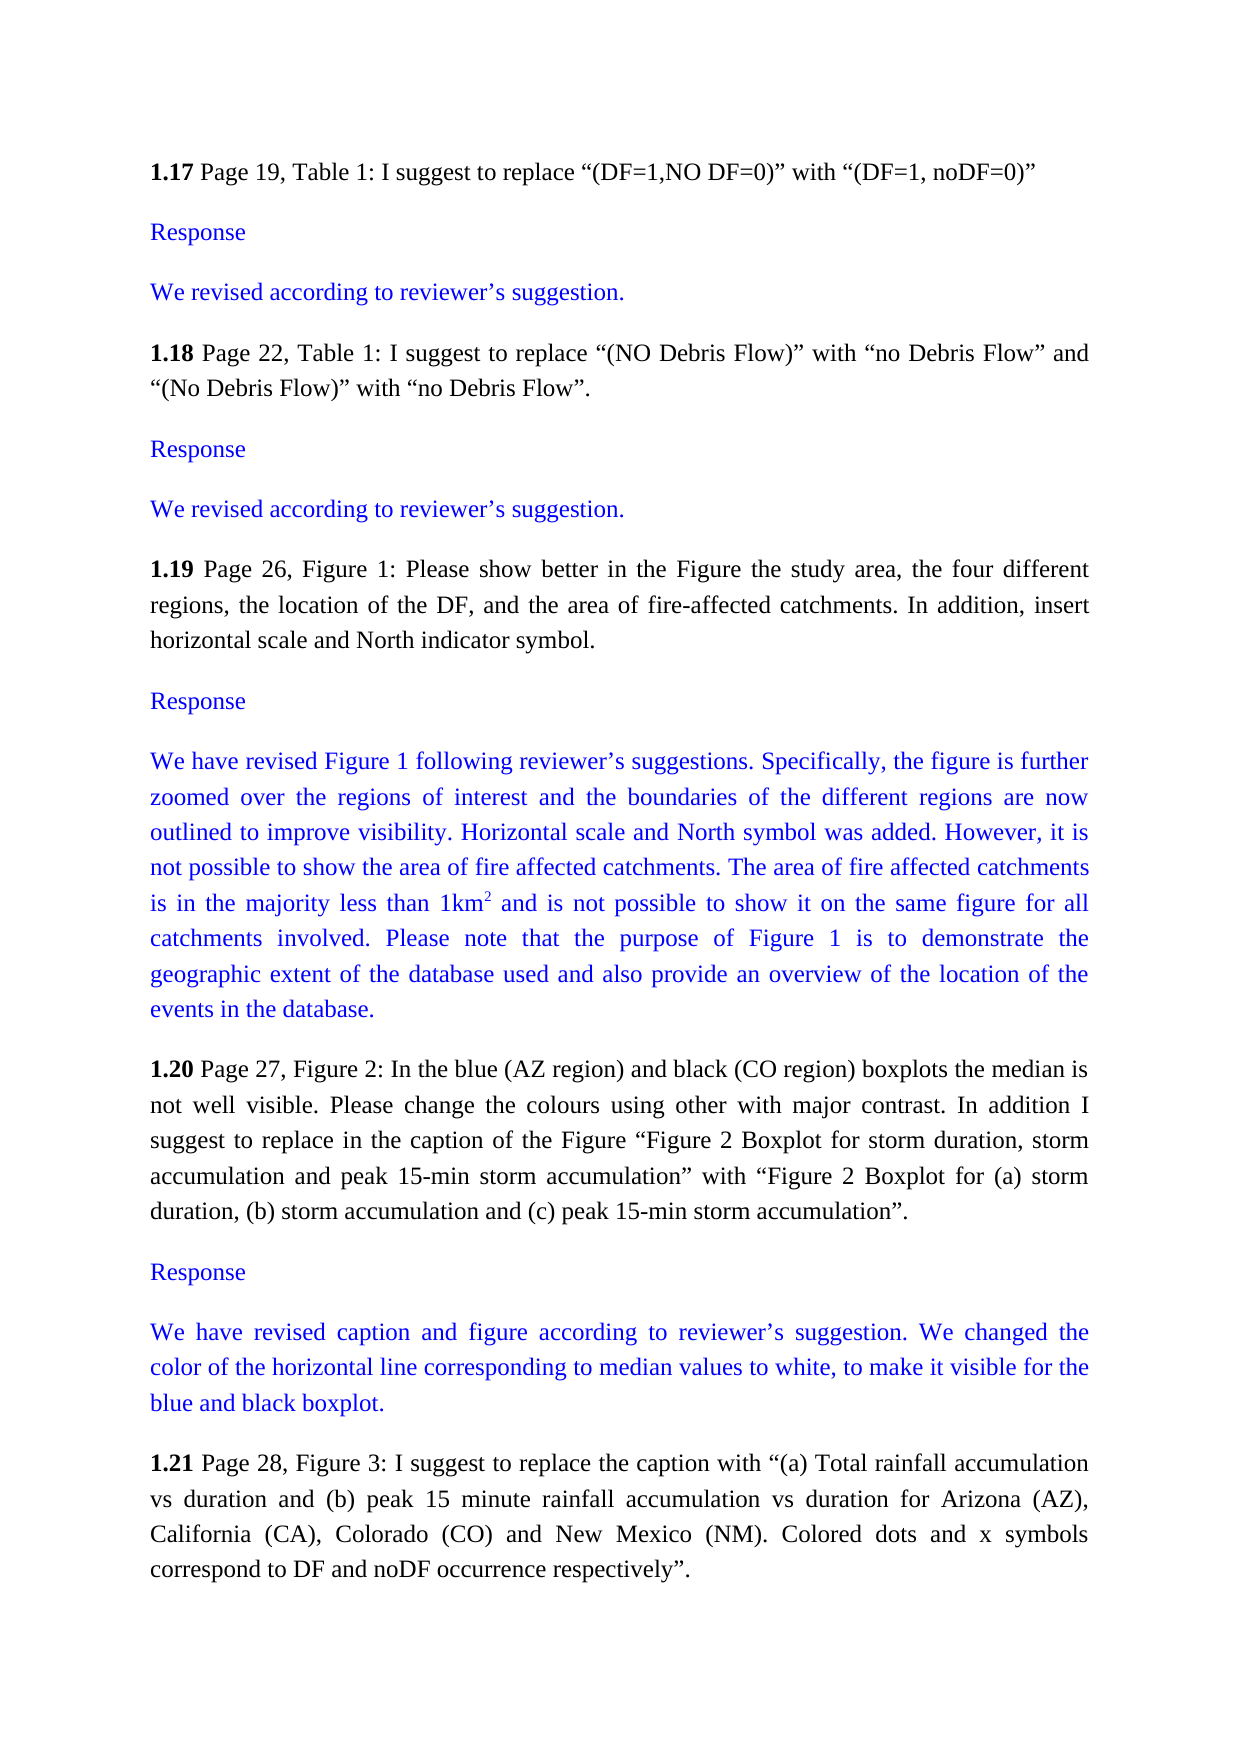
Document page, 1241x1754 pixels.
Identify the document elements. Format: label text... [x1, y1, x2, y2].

text 1.17 Page 19, Table 1: I suggest to replace “(DF=1,NO DF=0)” with “(DF=1, noDF=0)” [150, 150, 1090, 185]
text 1.21 Page 28, Figure 3: I suggest to replace the caption with “(a) Total rainfall accumulation vs duration and (b) peak 15 minute rainfall accumulation vs duration for Arizona (AZ), California (CA), Colorado (CO) and New Mexico (NM). Colored dots and x symbols correspond to DF and noDF occurrence respectively”. [150, 1442, 1090, 1583]
text We have revised caption and figure according to reviewer’s suggestion. We changed the color of the horizontal line corresponding to median values to white, to make it visible for the blue and black boxplot. [150, 1310, 1090, 1417]
text Response [150, 1250, 1090, 1285]
text 1.20 Page 27, Figure 2: In the blue (AZ region) and black (CO region) boxplots the median is not well visible. Please change the colours using other with major contrast. In addition I suggest to replace in the caption of the Figure “Figure 2 Boxplot for storm duration, storm accumulation and peak 15-min storm accumulation” with “Figure 2 Boxplot for (a) storm duration, (b) storm accumulation and (c) peak 15-min storm accumulation”. [150, 1048, 1090, 1225]
text Response [150, 427, 1090, 462]
text We have revised Figure 1 following reviewer’s suggestions. Specifically, the figure is further zoomed over the regions of interest and the boundaries of the different regions are now outlined to improve visibility. Horizontal scale and North symbol was added. However, it is not possible to show the area of fire affected catchments. The area of fire affected catchments is in the majority less than 1km2 and is not possible to show it on the same figure for all catchments involved. Please note that the purpose of Figure 1 is to demonstrate the geographic extent of the database used and also provide an overview of the location of the events in the database. [150, 739, 1090, 1023]
text We revised according to reviewer’s suggestion. [150, 487, 1090, 523]
text Response [150, 679, 1090, 714]
text Response [150, 210, 1090, 246]
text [150, 271, 1090, 306]
text 1.19 Page 26, Figure 1: Please show better in the Figure the study area, the four different regions, the location of the DF, and the area of fire-affected catchments. In addition, insert horizontal scale and North indicator symbol. [150, 548, 1090, 654]
text 1.18 Page 22, Table 1: I suggest to replace “(NO Debris Flow)” with “no Debris Flow” and “(No Debris Flow)” with “no Debris Flow”. [150, 331, 1090, 402]
